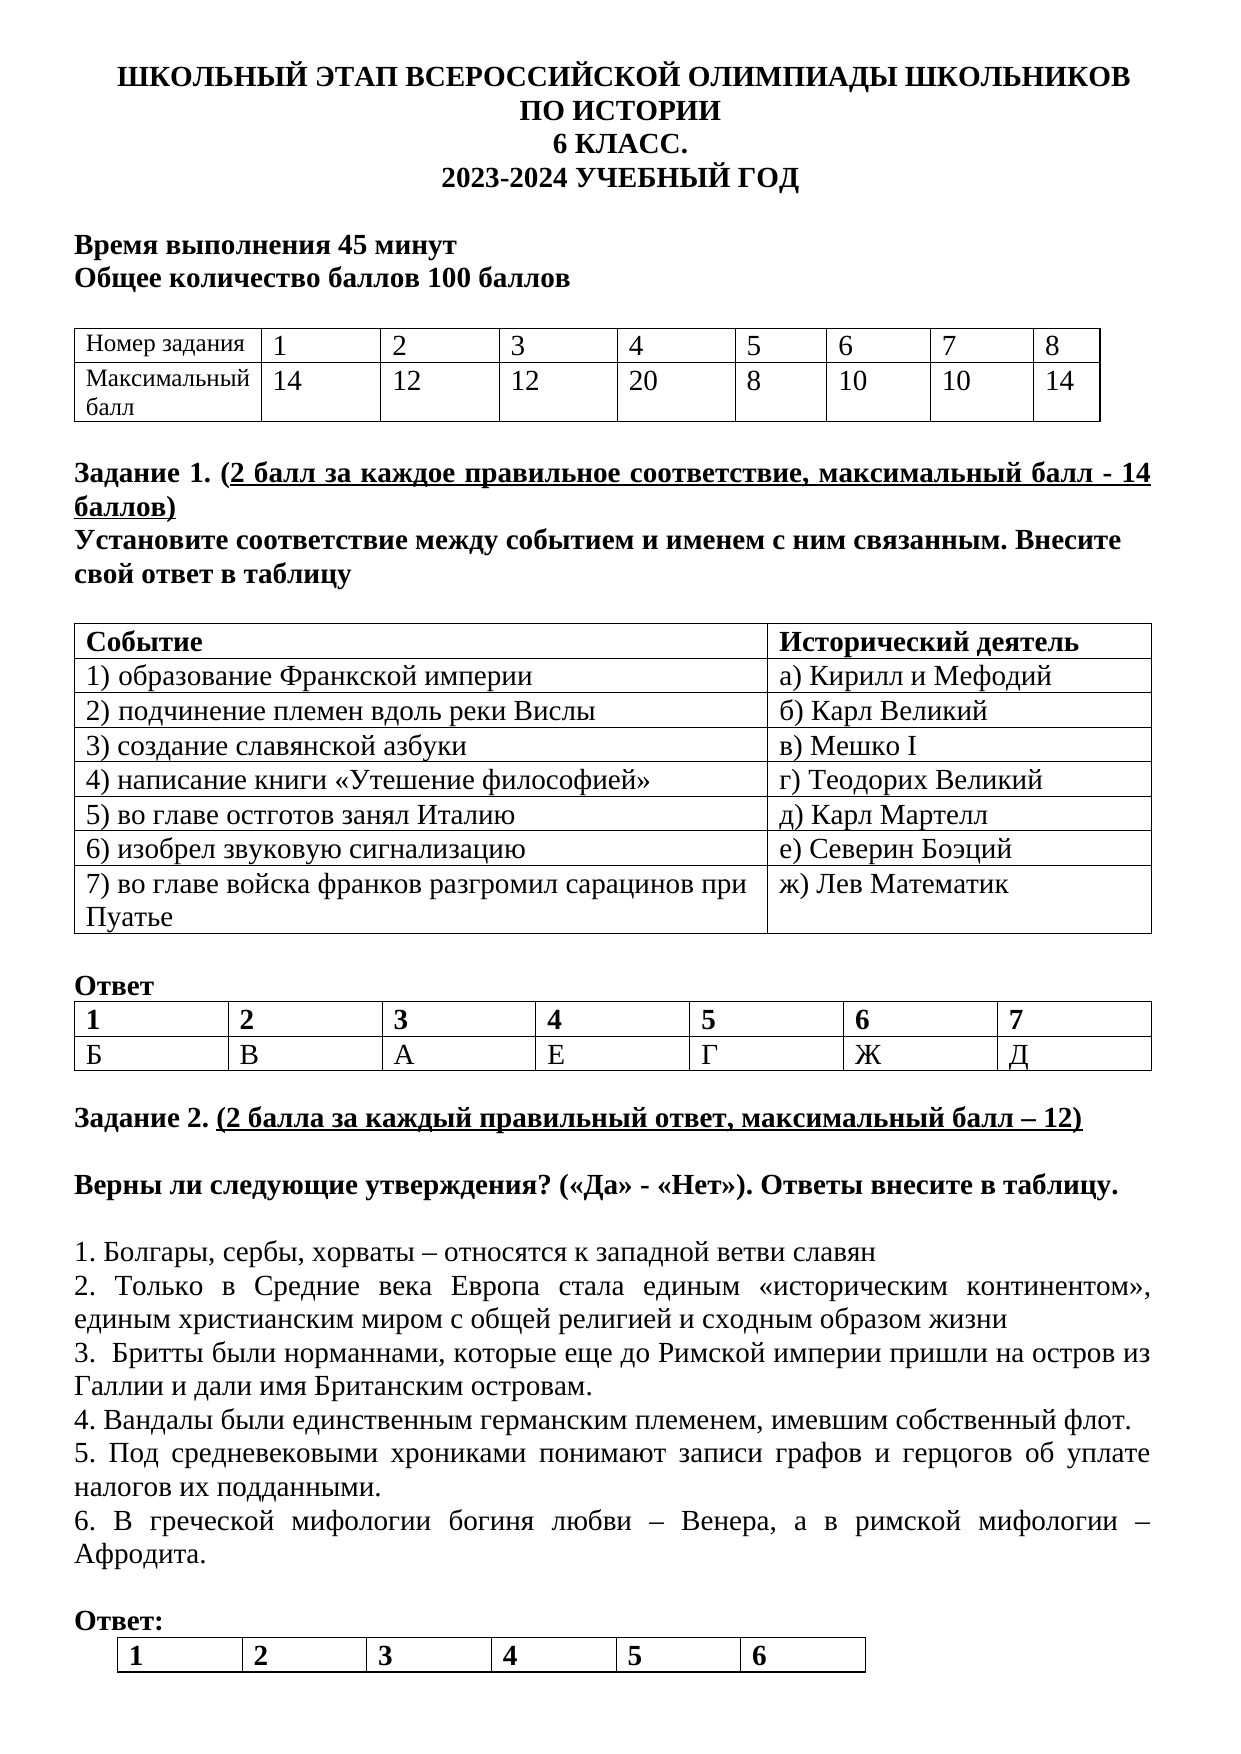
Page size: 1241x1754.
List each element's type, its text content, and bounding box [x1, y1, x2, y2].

text 3. Бритты были норманнами, которые еще до Римской империи пришли на остров из Галлии и дали имя Британским островам. [74, 1335, 1152, 1402]
table_header 5 [617, 1638, 740, 1671]
table_cell Максимальный балл [75, 363, 261, 421]
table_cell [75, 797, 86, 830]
table_header 6 [844, 1002, 997, 1036]
table_cell 3) создание славянской азбуки [75, 728, 767, 761]
table_header 1 [75, 1002, 228, 1036]
text 2023-2024 УЧЕБНЫЙ ГОД [89, 160, 1152, 193]
table_header 2 [381, 329, 499, 362]
text 4. Вандалы были единственным германским племенем, имевшим собственный флот. [74, 1402, 1152, 1436]
text Задание 1. (2 балл за каждое правильное соответствие, максимальный балл - 14 баллов) [74, 455, 1152, 522]
table_cell 10 [931, 363, 1033, 421]
text Установите соответствие между событием и именем с ним связанным. Внесите свой ответ в таблицу [74, 522, 1152, 589]
table_cell образование Франкской империи [75, 659, 767, 692]
table_header Событие [75, 624, 767, 657]
table_header 4 [618, 329, 735, 362]
table_header 5 [736, 329, 826, 362]
table_cell 8 [736, 363, 826, 421]
table_header 7 [998, 1002, 1151, 1036]
table_header 6 [827, 329, 930, 362]
table_cell 10 [827, 363, 930, 421]
table_header Исторический деятель [768, 624, 1151, 657]
table_header 8 [1034, 329, 1099, 362]
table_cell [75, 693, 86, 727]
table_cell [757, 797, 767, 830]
text ШКОЛЬНЫЙ ЭТАП ВСЕРОССИЙСКОЙ ОЛИМПИАДЫ ШКОЛЬНИКОВ [89, 59, 1152, 93]
table_header 3 [383, 1002, 535, 1036]
table_cell ж) Лев Математик [768, 866, 1151, 933]
text Время выполнения 45 минут [74, 227, 1152, 260]
table_cell Е [536, 1037, 689, 1070]
table_cell 4) написание книги «Утешение философией» [75, 762, 767, 796]
table_cell Д [998, 1037, 1151, 1070]
table_cell г) Теодорих Великий [768, 762, 1151, 796]
table_cell 7) во главе войска франков разгромил сарацинов при Пуатье [75, 866, 767, 933]
table_header 2 [243, 1638, 366, 1671]
table_cell д) Карл Мартелл [768, 797, 1151, 830]
text ПО ИСТОРИИ [89, 93, 1152, 126]
table_cell б) Карл Великий [768, 693, 1151, 727]
text Ответ [74, 968, 1152, 1001]
table_header 1 [262, 329, 380, 362]
table_header 2 [229, 1002, 382, 1036]
table_header 4 [536, 1002, 689, 1036]
text 2. Только в Средние века Европа стала единым «историческим континентом», единым христианским миром с общей религией и сходным образом жизни [74, 1268, 1152, 1335]
table_cell 6) изобрел звуковую сигнализацию [75, 831, 767, 865]
table_cell А [383, 1037, 535, 1070]
table_header 3 [367, 1638, 491, 1671]
table_header 4 [492, 1638, 616, 1671]
text Ответ: [74, 1603, 1152, 1637]
text Верны ли следующие утверждения? («Да» - «Нет»). Ответы внесите в таблицу. [74, 1167, 1152, 1201]
text 5. Под средневековыми хрониками понимают записи графов и герцогов об уплате налогов их подданными. [74, 1436, 1152, 1503]
table_header 1 [118, 1638, 242, 1671]
table_header 5 [690, 1002, 843, 1036]
table_cell а) Кирилл и Мефодий [768, 659, 1151, 692]
table_header 6 [741, 1638, 865, 1671]
table_cell е) Северин Боэций [768, 831, 1151, 865]
table_header Номер задания [75, 329, 261, 362]
table_cell 12 [500, 363, 617, 421]
table_cell 20 [618, 363, 735, 421]
text 6. В греческой мифологии богиня любви ‒ Венера, а в римской мифологии ‒ Афродита. [74, 1503, 1152, 1570]
text 1. Болгары, сербы, хорваты – относятся к западной ветви славян [74, 1234, 1152, 1268]
table_cell В [229, 1037, 382, 1070]
table_header 3 [500, 329, 617, 362]
table_cell 14 [262, 363, 380, 421]
table_header 7 [931, 329, 1033, 362]
table_cell в) Мешко I [768, 728, 1151, 761]
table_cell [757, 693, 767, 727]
table_cell 14 [1034, 363, 1099, 421]
text Задание 2. (2 балла за каждый правильный ответ, максимальный балл – 12) [74, 1100, 1152, 1134]
text Общее количество баллов 100 баллов [74, 260, 1152, 294]
text 6 КЛАСС. [89, 126, 1152, 160]
table_cell 12 [381, 363, 499, 421]
table_cell Ж [844, 1037, 997, 1070]
table_cell Б [75, 1037, 228, 1070]
table_cell Г [690, 1037, 843, 1070]
